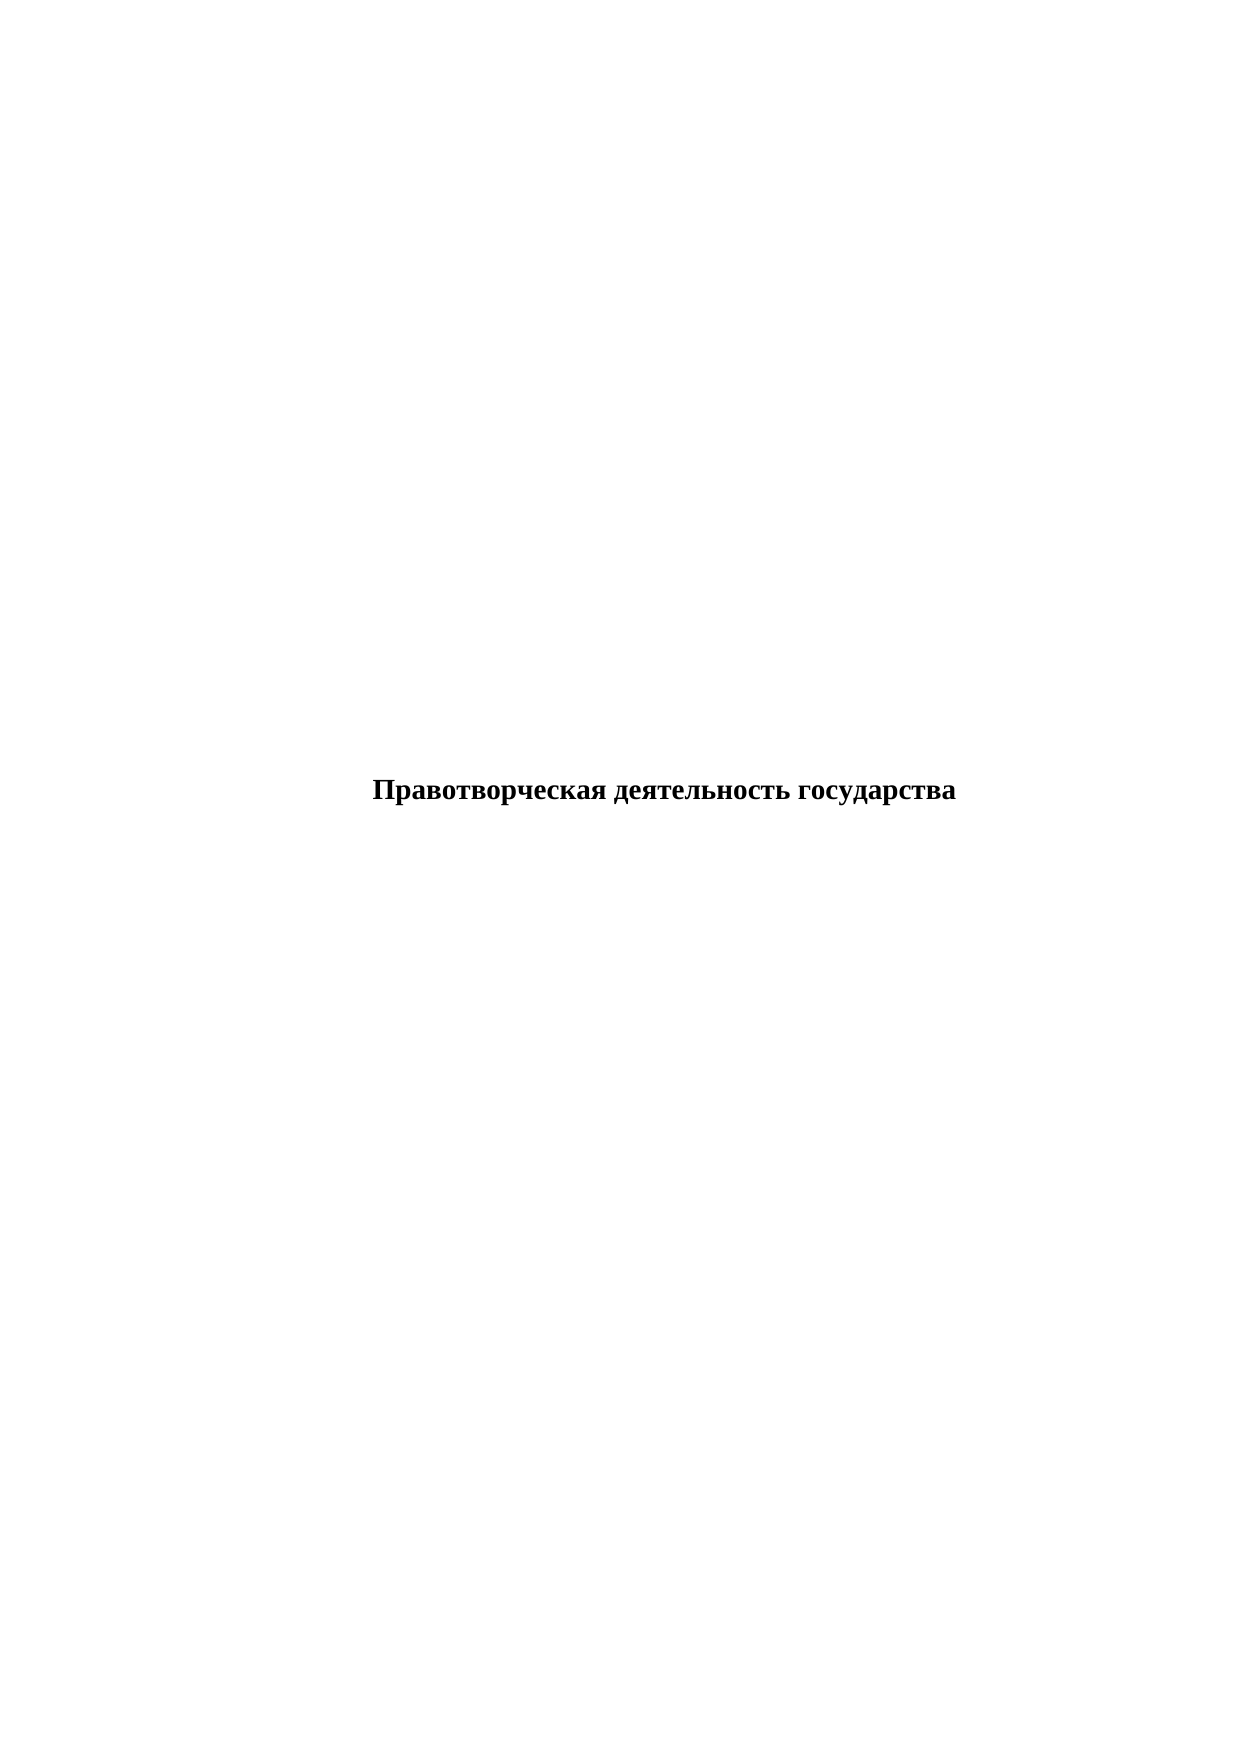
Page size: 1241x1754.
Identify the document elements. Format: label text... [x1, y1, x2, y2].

text Правотворческая деятельность государства [177, 772, 1152, 806]
